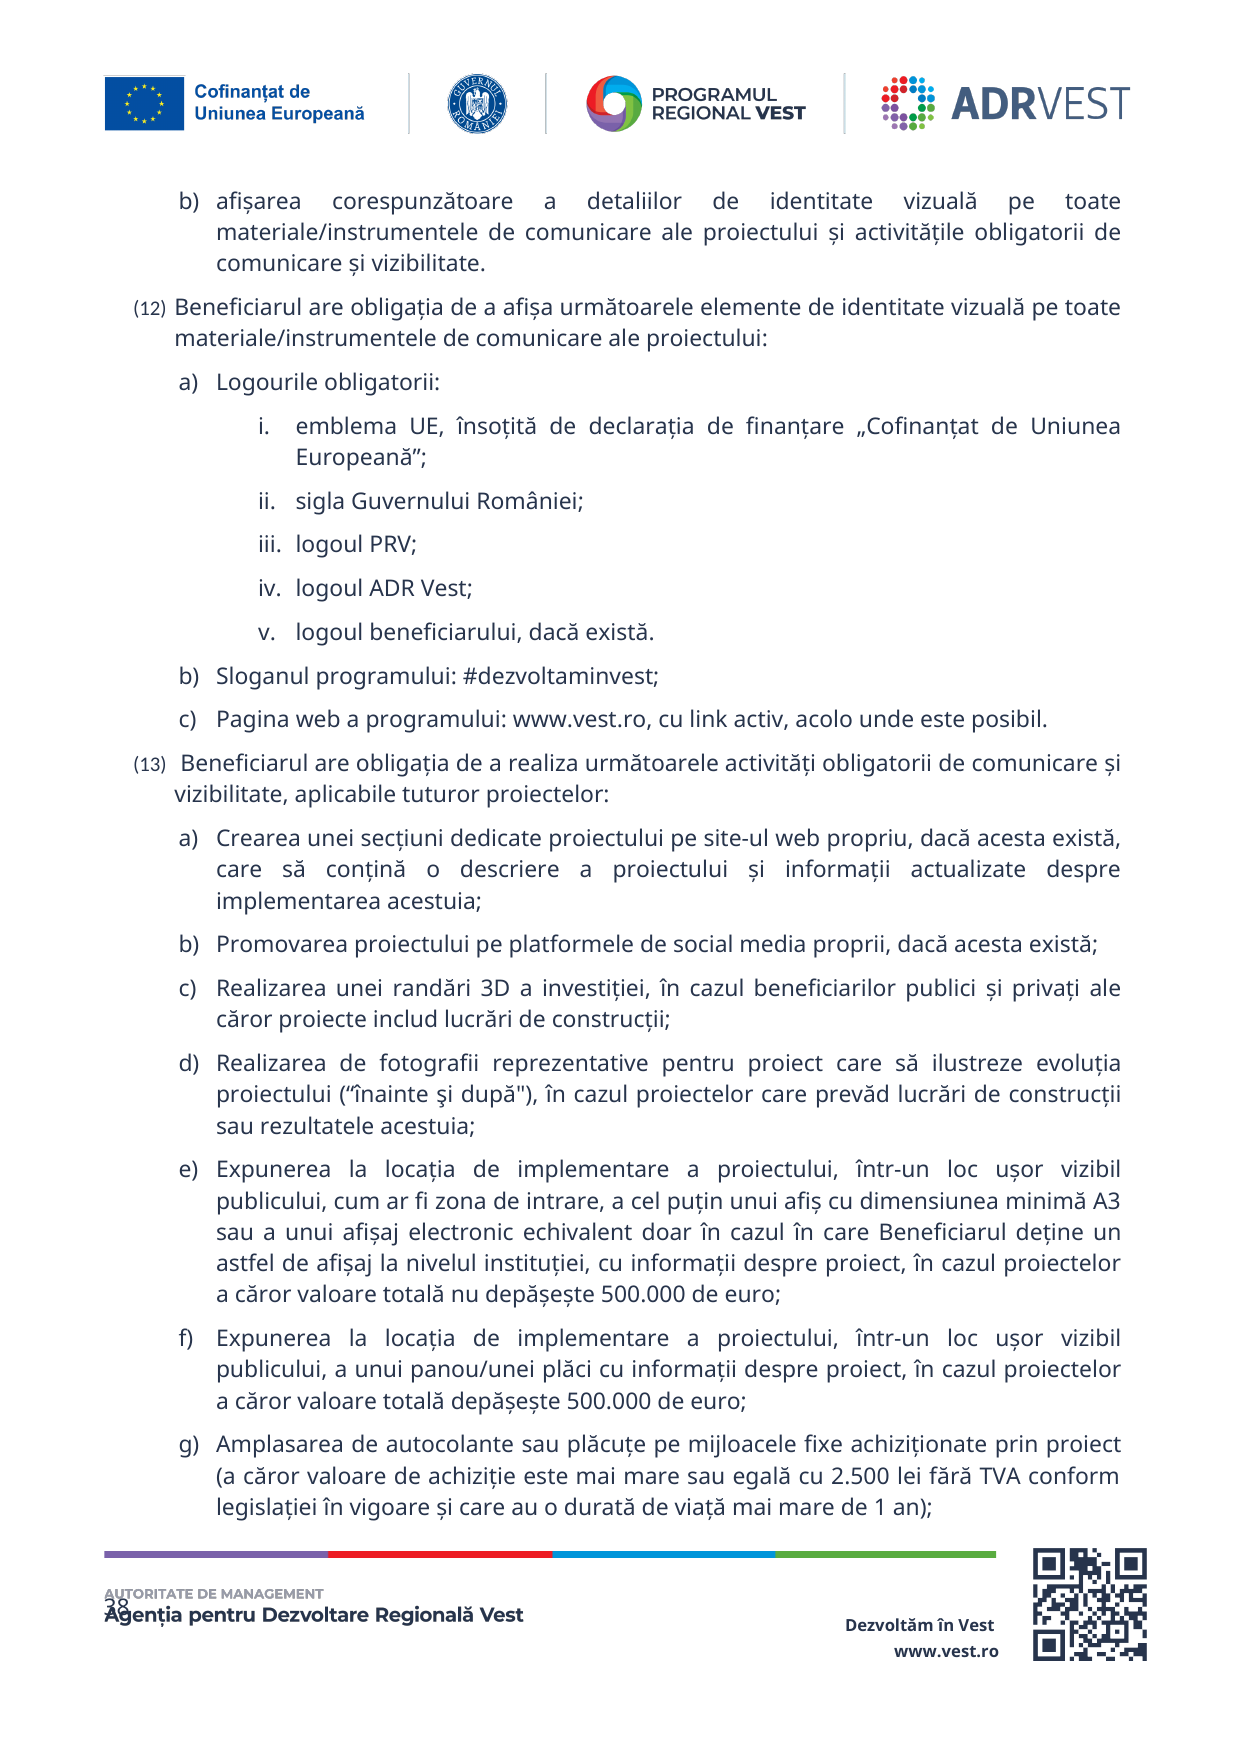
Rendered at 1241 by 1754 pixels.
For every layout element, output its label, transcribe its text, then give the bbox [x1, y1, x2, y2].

list logoul beneficiarului, dacă există. [258, 616, 1122, 647]
list sigla Guvernului României; [258, 484, 1122, 516]
list emblema UE, însoțită de declarația de finanțare „Cofinanțat de Uniunea Europeană”; [258, 409, 1122, 472]
list Amplasarea de autocolante sau plăcuțe pe mijloacele fixe achiziționate prin proiect (a căror valoare de achiziție este mai mare sau egală cu 2.500 lei fără TVA conform legislației în vigoare și care au o durată de viață mai mare de 1 an); [178, 1428, 1122, 1522]
picture [1025, 1539, 1156, 1670]
list Realizarea de fotografii reprezentative pentru proiect care să ilustreze evoluția proiectului (“înainte şi după"), în cazul proiectelor care prevăd lucrări de construcții sau rezultatele acestuia; [178, 1047, 1122, 1141]
list Expunerea la locația de implementare a proiectului, într-un loc ușor vizibil publicului, a unui panou/unei plăci cu informații despre proiect, în cazul proiectelor a căror valoare totală depășește 500.000 de euro; [178, 1322, 1122, 1416]
list Expunerea la locația de implementare a proiectului, într-un loc ușor vizibil publicului, cum ar fi zona de intrare, a cel puțin unui afiș cu dimensiunea minimă A3 sau a unui afișaj electronic echivalent doar în cazul în care Beneficiarul deține un astfel de afișaj la nivelul instituției, cu informații despre proiect, în cazul proiectelor a căror valoare totală nu depășește 500.000 de euro; [178, 1153, 1122, 1309]
picture [103, 73, 1131, 134]
list Beneficiarul are obligația de a realiza următoarele activități obligatorii de comunicare și vizibilitate, aplicabile tuturor proiectelor: [133, 747, 1122, 809]
list Sloganul programului: #dezvoltaminvest; [178, 659, 1122, 691]
list logoul ADR Vest; [258, 572, 1122, 603]
list logoul PRV; [258, 528, 1122, 559]
list Crearea unei secțiuni dedicate proiectului pe site-ul web propriu, dacă acesta există, care să conțină o descriere a proiectului și informații actualizate despre implementarea acestuia; [178, 822, 1122, 916]
list afișarea corespunzătoare a detaliilor de identitate vizuală pe toate materiale/instrumentele de comunicare ale proiectului și activitățile obligatorii de comunicare și vizibilitate. [178, 184, 1122, 278]
list Promovarea proiectului pe platformele de social media proprii, dacă acesta există; [178, 928, 1122, 959]
list Beneficiarul are obligația de a afișa următoarele elemente de identitate vizuală pe toate materiale/instrumentele de comunicare ale proiectului: [133, 291, 1122, 353]
list Pagina web a programului: www.vest.ro, cu link activ, acolo unde este posibil. [178, 703, 1122, 734]
list Logourile obligatorii: [178, 366, 1122, 397]
list Realizarea unei randări 3D a investiției, în cazul beneficiarilor publici și privați ale căror proiecte includ lucrări de construcții; [178, 972, 1122, 1034]
